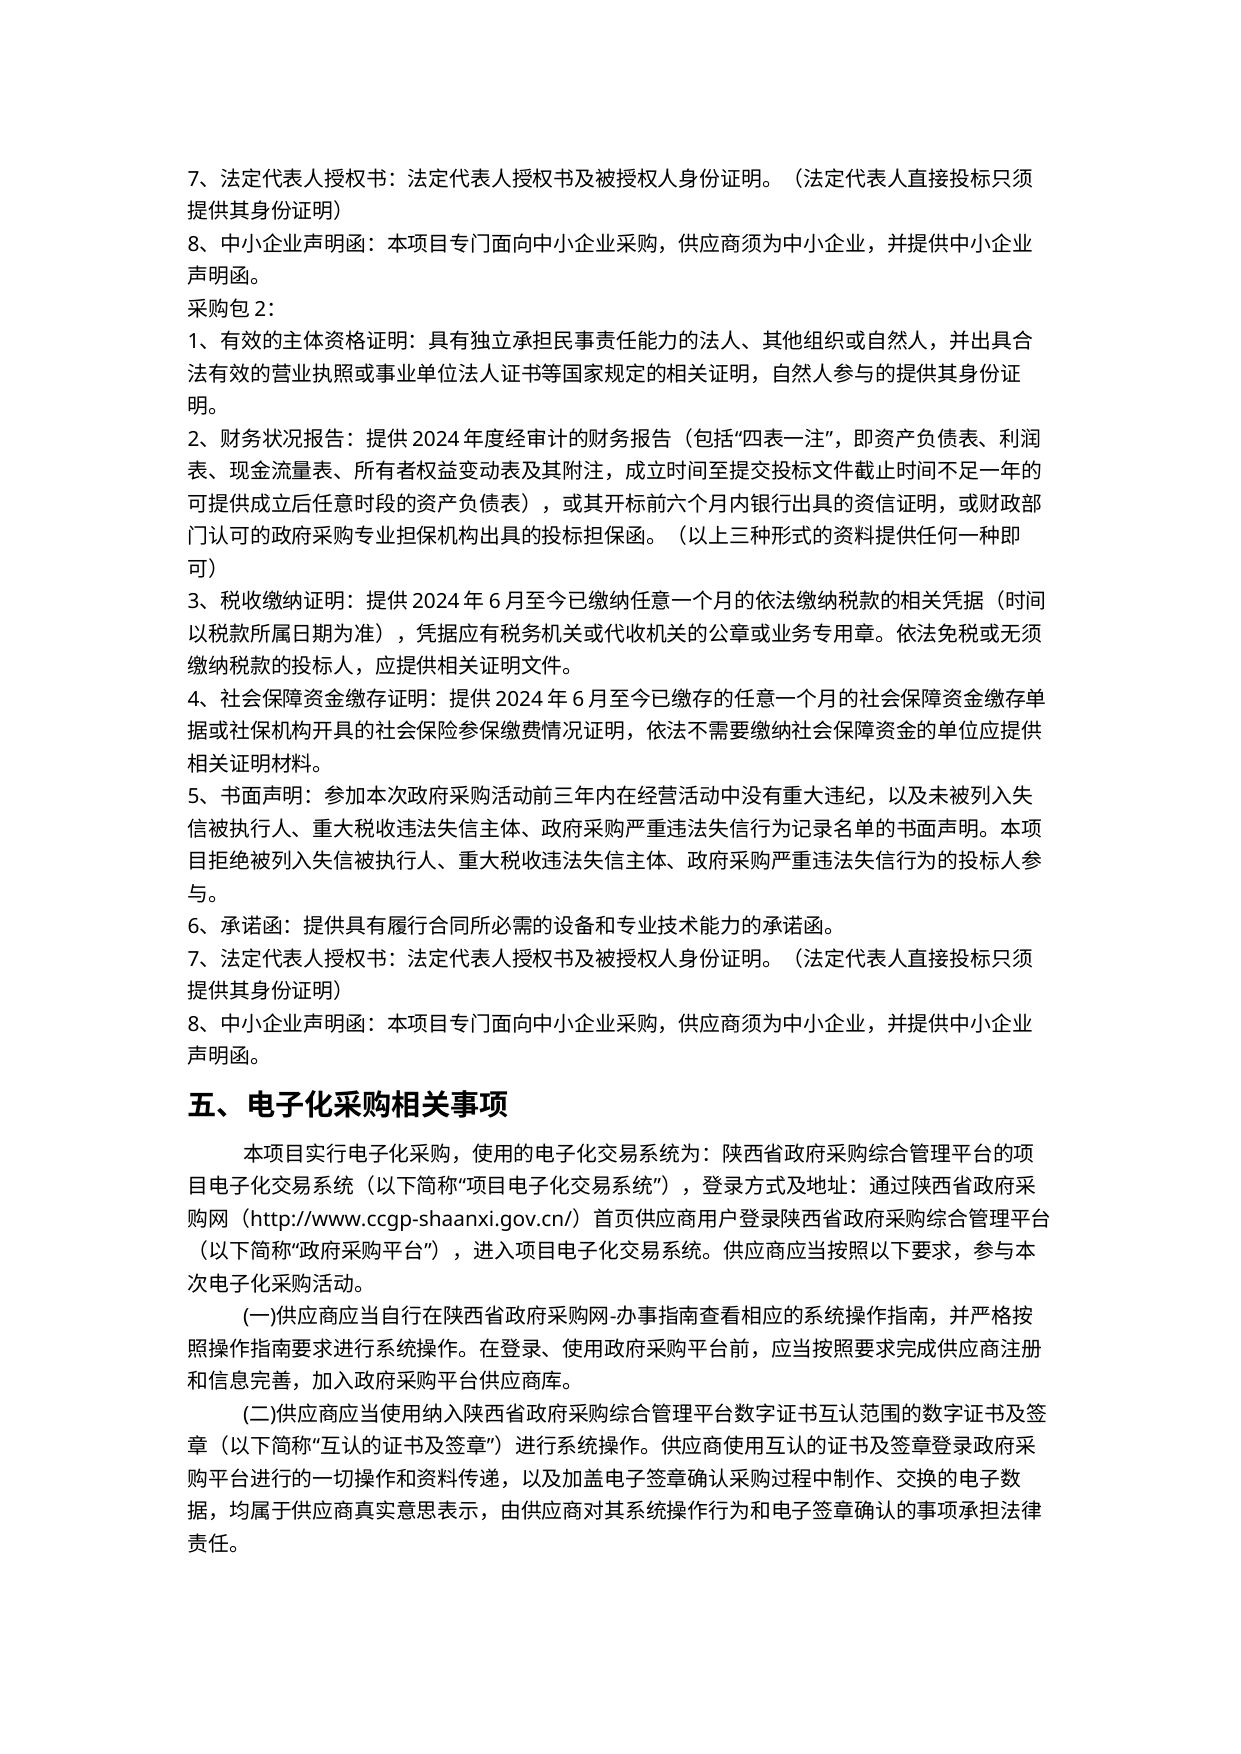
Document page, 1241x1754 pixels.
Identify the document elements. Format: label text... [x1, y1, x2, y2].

text 6、承诺函：提供具有履行合同所必需的设备和专业技术能力的承诺函。 [187, 909, 1053, 942]
text 五、电子化采购相关事项 [187, 1072, 1053, 1137]
text 7、法定代表人授权书：法定代表人授权书及被授权人身份证明。（法定代表人直接投标只须提供其身份证明） [187, 162, 1053, 227]
text 5、书面声明：参加本次政府采购活动前三年内在经营活动中没有重大违纪，以及未被列入失信被执行人、重大税收违法失信主体、政府采购严重违法失信行为记录名单的书面声明。本项目拒绝被列入失信被执行人、重大税收违法失信主体、政府采购严重违法失信行为的投标人参与。 [187, 779, 1053, 909]
text (二)供应商应当使用纳入陕西省政府采购综合管理平台数字证书互认范围的数字证书及签章（以下简称“互认的证书及签章”）进行系统操作。供应商使用互认的证书及签章登录政府采购平台进行的一切操作和资料传递，以及加盖电子签章确认采购过程中制作、交换的电子数据，均属于供应商真实意思表示，由供应商对其系统操作行为和电子签章确认的事项承担法律责任。 [187, 1397, 1053, 1559]
text (一)供应商应当自行在陕西省政府采购网-办事指南查看相应的系统操作指南，并严格按照操作指南要求进行系统操作。在登录、使用政府采购平台前，应当按照要求完成供应商注册和信息完善，加入政府采购平台供应商库。 [187, 1299, 1053, 1397]
text 3、税收缴纳证明：提供2024年6月至今已缴纳任意一个月的依法缴纳税款的相关凭据（时间以税款所属日期为准），凭据应有税务机关或代收机关的公章或业务专用章。依法免税或无须缴纳税款的投标人，应提供相关证明文件。 [187, 584, 1053, 682]
text 1、有效的主体资格证明：具有独立承担民事责任能力的法人、其他组织或自然人，并出具合法有效的营业执照或事业单位法人证书等国家规定的相关证明，自然人参与的提供其身份证明。 [187, 324, 1053, 422]
text 本项目实行电子化采购，使用的电子化交易系统为：陕西省政府采购综合管理平台的项目电子化交易系统（以下简称“项目电子化交易系统”），登录方式及地址：通过陕西省政府采购网（http://www.ccgp-shaanxi.gov.cn/）首页供应商用户登录陕西省政府采购综合管理平台（以下简称“政府采购平台”），进入项目电子化交易系统。供应商应当按照以下要求，参与本次电子化采购活动。 [187, 1137, 1053, 1299]
text 8、中小企业声明函：本项目专门面向中小企业采购，供应商须为中小企业，并提供中小企业声明函。 [187, 1007, 1053, 1072]
text 2、财务状况报告：提供2024年度经审计的财务报告（包括“四表一注”，即资产负债表、利润表、现金流量表、所有者权益变动表及其附注，成立时间至提交投标文件截止时间不足一年的可提供成立后任意时段的资产负债表），或其开标前六个月内银行出具的资信证明，或财政部门认可的政府采购专业担保机构出具的投标担保函。（以上三种形式的资料提供任何一种即可） [187, 422, 1053, 584]
text 采购包2： [187, 292, 1053, 324]
text 7、法定代表人授权书：法定代表人授权书及被授权人身份证明。（法定代表人直接投标只须提供其身份证明） [187, 942, 1053, 1007]
text 4、社会保障资金缴存证明：提供2024年6月至今已缴存的任意一个月的社会保障资金缴存单据或社保机构开具的社会保险参保缴费情况证明，依法不需要缴纳社会保障资金的单位应提供相关证明材料。 [187, 682, 1053, 779]
text 8、中小企业声明函：本项目专门面向中小企业采购，供应商须为中小企业，并提供中小企业声明函。 [187, 227, 1053, 292]
